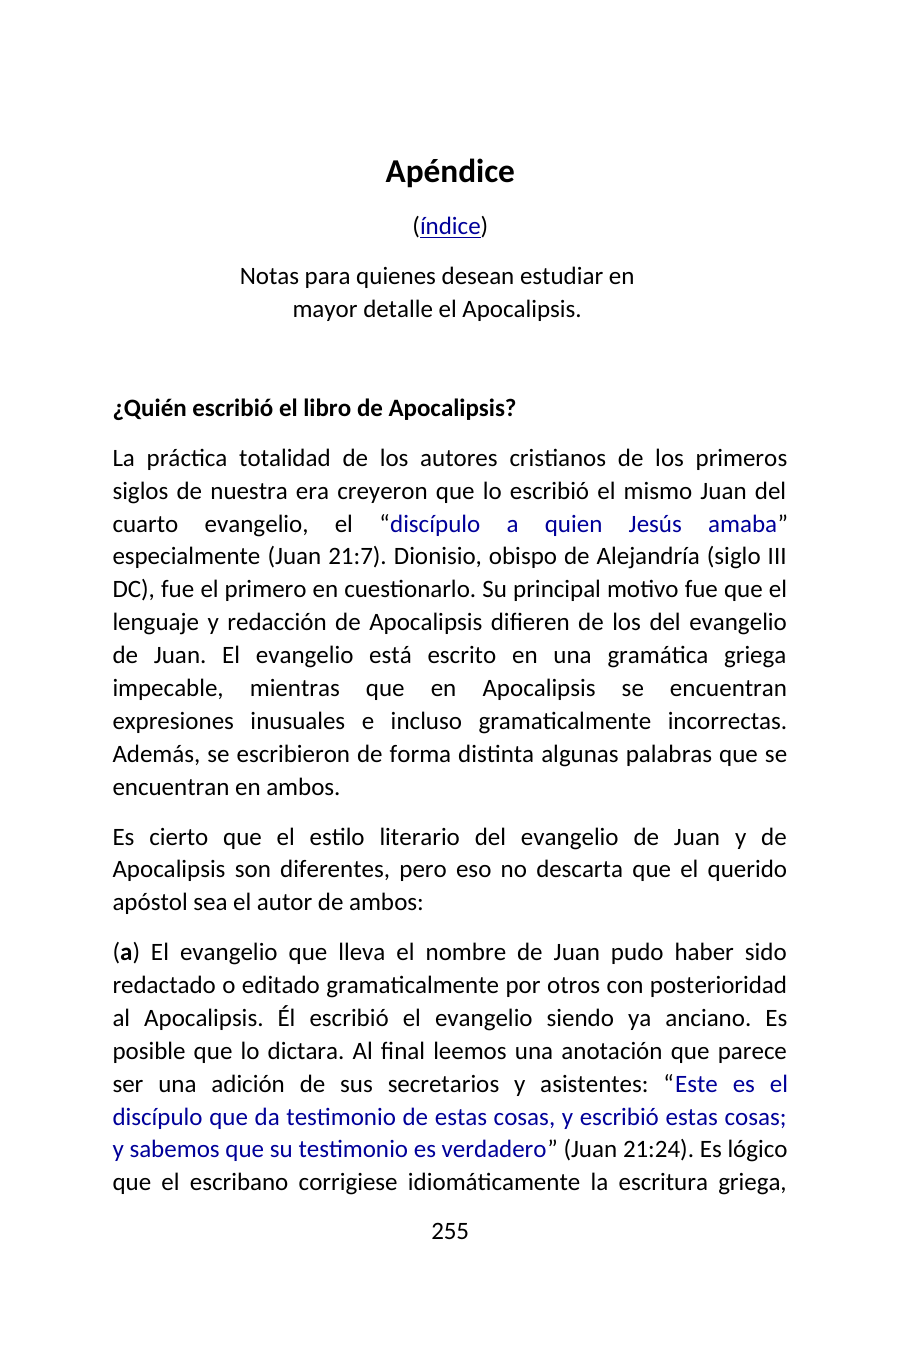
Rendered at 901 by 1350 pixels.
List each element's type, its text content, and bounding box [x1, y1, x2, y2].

text ¿Quién escribió el libro de Apocalipsis? [112, 392, 788, 423]
text Es cierto que el estilo literario del evangelio de Juan y de Apocalipsis son diferentes, pero eso no descarta que el querido apóstol sea el autor de ambos: [112, 821, 788, 917]
text La práctica totalidad de los autores cristianos de los primeros siglos de nuestra era creyeron que lo escribió el mismo Juan del cuarto evangelio, el “discípulo a quien Jesús amaba” especialmente (Juan 21:7). Dionisio, obispo de Alejandría (siglo III DC), fue el primero en cuestionarlo. Su principal motivo fue que el lenguaje y redacción de Apocalipsis difieren de los del evangelio de Juan. El evangelio está escrito en una gramática griega impecable, mientras que en Apocalipsis se encuentran expresiones inusuales e incluso gramaticalmente incorrectas. Además, se escribieron de forma distinta algunas palabras que se encuentran en ambos. [112, 442, 788, 802]
text (índice) [112, 211, 788, 241]
text Apéndice [112, 150, 788, 191]
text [112, 936, 788, 1197]
text Notas para quienes desean estudiar en mayor detalle el Apocalipsis. [230, 260, 644, 324]
